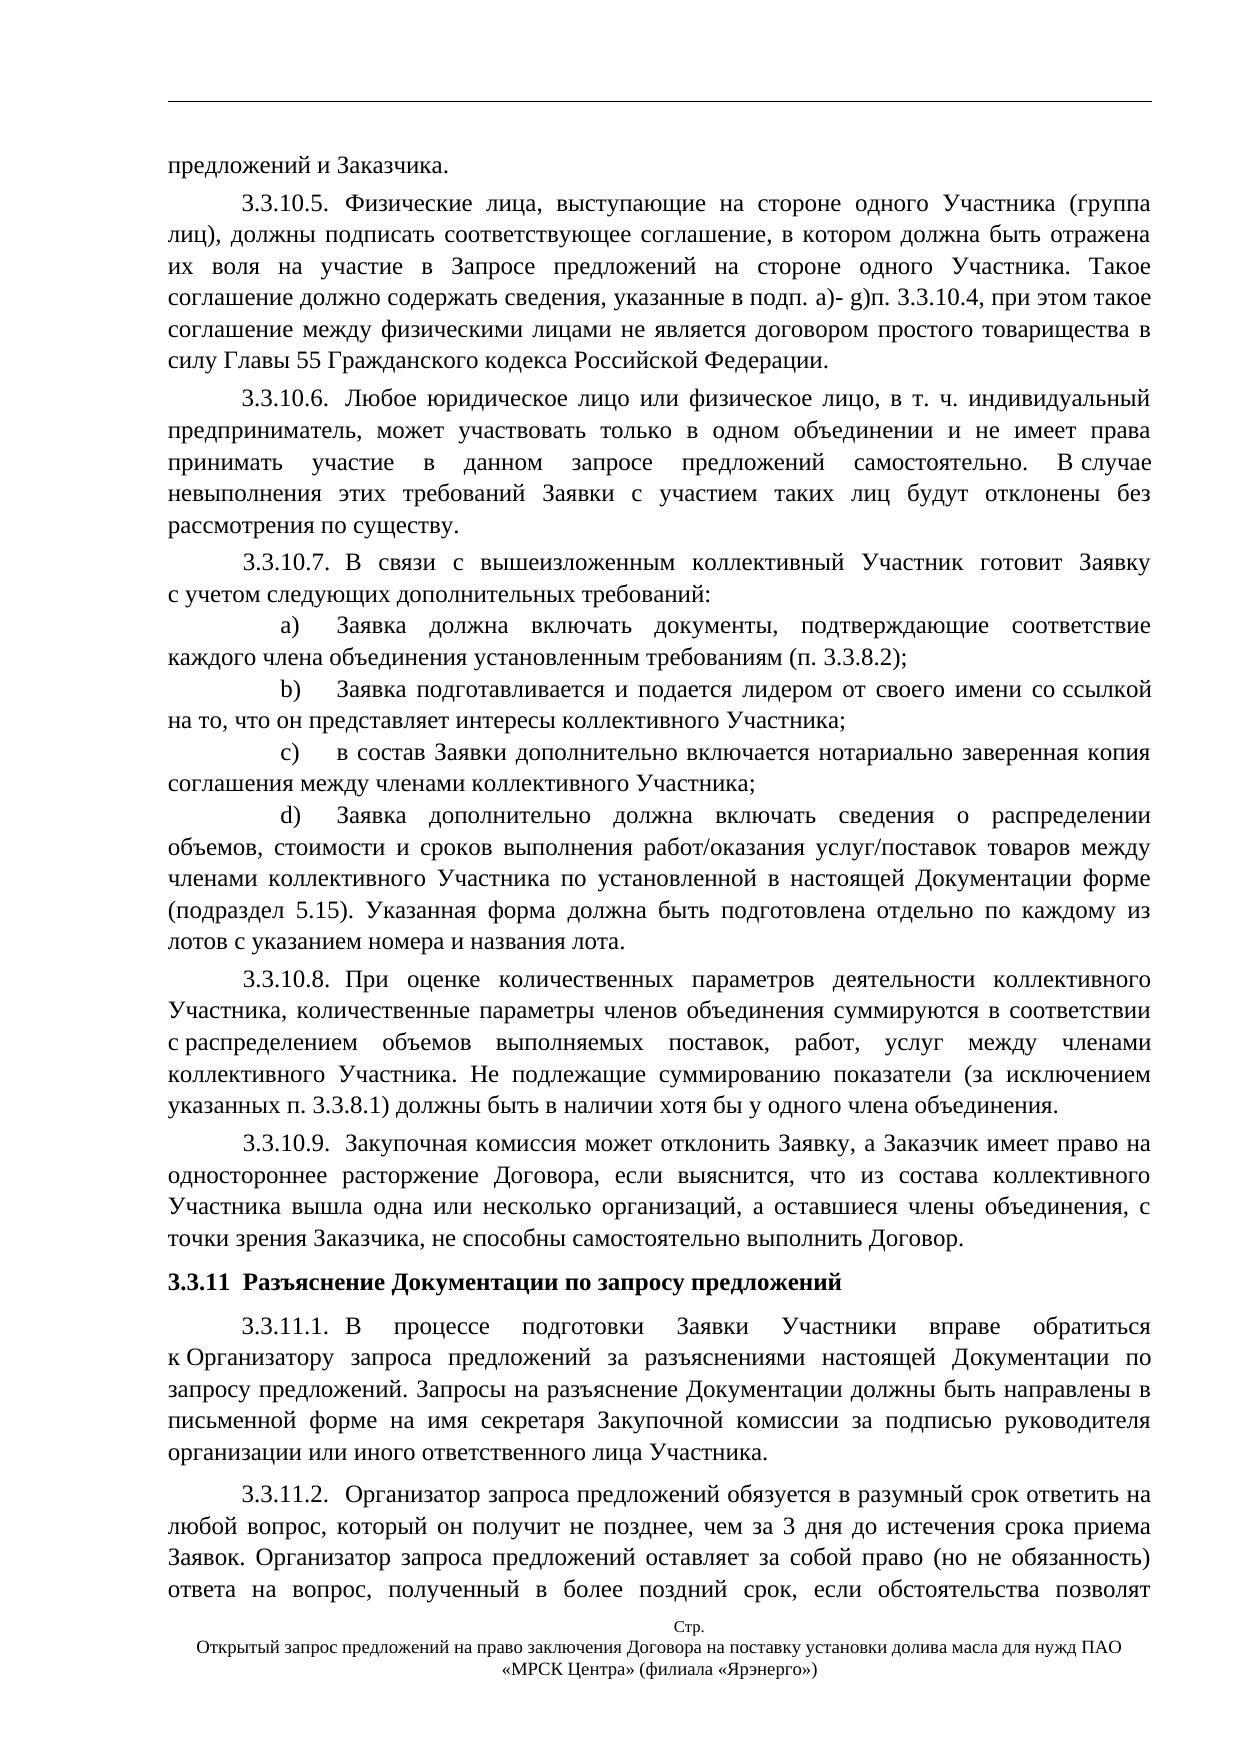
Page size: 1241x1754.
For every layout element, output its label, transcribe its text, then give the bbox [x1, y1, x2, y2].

list Физические лица, выступающие на стороне одного Участника (группа лиц), должны подписать соответствующее соглашение, в котором должна быть отражена их воля на участие в Запросе предложений на стороне одного Участника. Такое соглашение должно содержать сведения, указанные в подп. a)- g)п. 3.3.10.4, при этом такое соглашение между физическими лицами не является договором простого товарищества в силу Главы 55 Гражданского кодекса Российской Федерации. [168, 188, 1152, 374]
list Заявка должна включать документы, подтверждающие соответствие каждого члена объединения установленным требованиям (п. 3.3.8.2); [168, 611, 1152, 671]
list Заявка дополнительно должна включать сведения о распределении объемов, стоимости и сроков выполнения работ/оказания услуг/поставок товаров между членами коллективного Участника по установленной в настоящей Документации форме (подраздел 5.15). Указанная форма должна быть подготовлена отдельно по каждому из лотов с указанием номера и названия лота. [168, 800, 1152, 955]
list В процессе подготовки Заявки Участники вправе обратиться к Организатору запроса предложений за разъяснениями настоящей Документации по запросу предложений. Запросы на разъяснение Документации должны быть направлены в письменной форме на имя секретаря Закупочной комиссии за подписью руководителя организации или иного ответственного лица Участника. [168, 1311, 1152, 1466]
list При оценке количественных параметров деятельности коллективного Участника, количественные параметры членов объединения суммируются в соответствии с распределением объемов выполняемых поставок, работ, услуг между членами коллективного Участника. Не подлежащие суммированию показатели (за исключением указанных п. 3.3.8.1) должны быть в наличии хотя бы у одного члена объединения. [168, 964, 1152, 1119]
list Заявка подготавливается и подается лидером от своего имени со ссылкой на то, что он представляет интересы коллективного Участника; [168, 674, 1152, 734]
list Любое юридическое лицо или физическое лицо, в т. ч. индивидуальный предприниматель, может участвовать только в одном объединении и не имеет права принимать участие в данном запросе предложений самостоятельно. В случае невыполнения этих требований Заявки с участием таких лиц будут отклонены без рассмотрения по существу. [168, 383, 1152, 538]
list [168, 150, 1152, 179]
list в состав Заявки дополнительно включается нотариально заверенная копия соглашения между членами коллективного Участника; [168, 737, 1152, 797]
subtitle Разъяснение Документации по запросу предложений [168, 1267, 1152, 1296]
list Закупочная комиссия может отклонить Заявку, а Заказчик имеет право на одностороннее расторжение Договора, если выяснится, что из состава коллективного Участника вышла одна или несколько организаций, а оставшиеся члены объединения, с точки зрения Заказчика, не способны самостоятельно выполнить Договор. [168, 1128, 1152, 1252]
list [168, 1479, 1152, 1603]
list В связи с вышеизложенным коллективный Участник готовит Заявку с учетом следующих дополнительных требований: [168, 547, 1152, 608]
